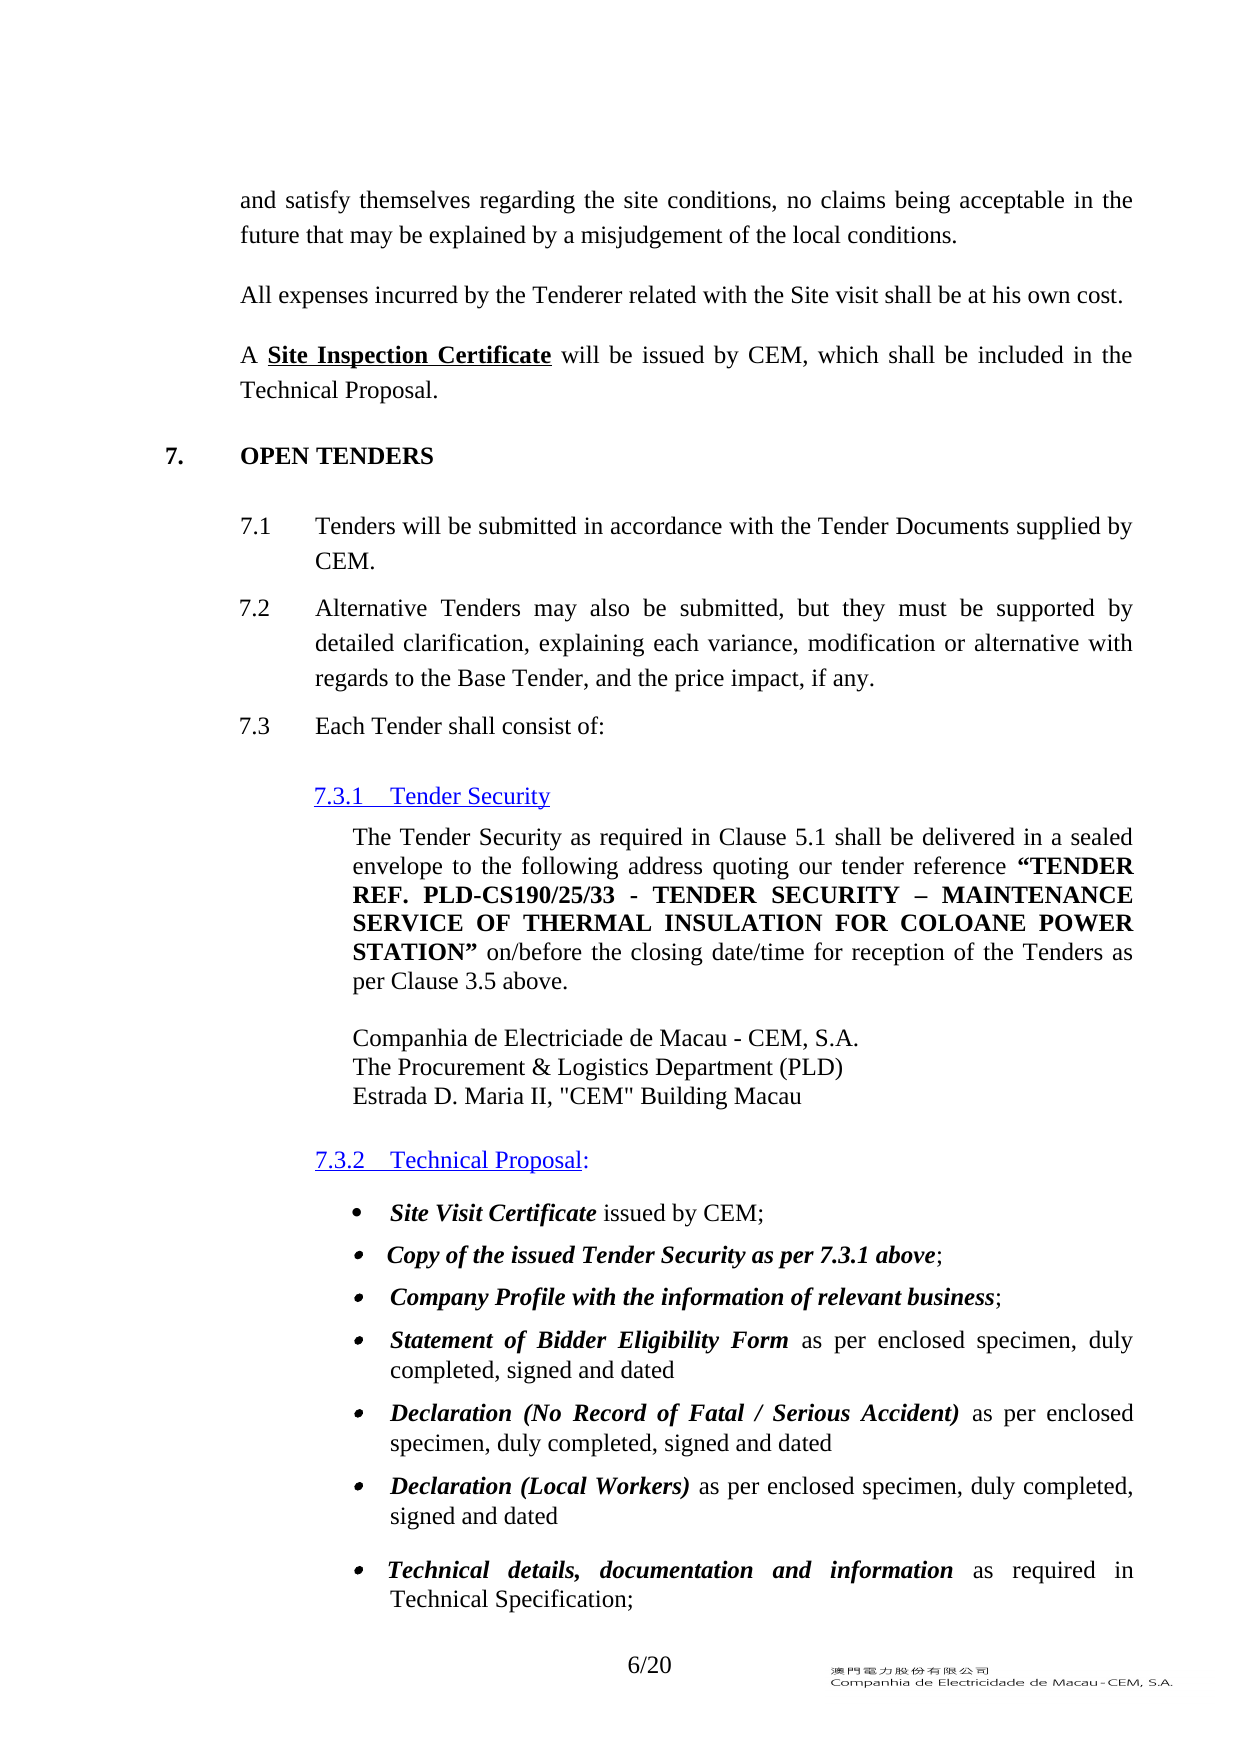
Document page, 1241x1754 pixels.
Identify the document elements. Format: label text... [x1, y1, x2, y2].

text The Tender Security as required in Clause 5.1 shall be delivered in a sealed envelope to the following address quoting our tender reference “TENDER REF. PLD-CS190/25/33 - TENDER SECURITY – MAINTENANCE SERVICE OF THERMAL INSULATION FOR COLOANE POWER STATION” on/before the closing date/time for reception of the Tenders as per Clause 3.5 above. [352, 822, 1134, 995]
list Declaration (No Record of Fatal / Serious Accident) as per enclosed specimen, duly completed, signed and dated [352, 1397, 1134, 1457]
list Site Visit Certificate issued by CEM; [352, 1198, 1134, 1227]
text A Site Inspection Certificate will be issued by CEM, which shall be included in the Technical Proposal. [240, 333, 1134, 403]
list Company Profile with the information of relevant business; [352, 1281, 1134, 1311]
text All expenses incurred by the Tenderer related with the Site visit shall be at his own cost. [240, 273, 1134, 308]
list Alternative Tenders may also be submitted, but they must be supported by detailed clarification, explaining each variance, modification or alternative with regards to the Base Tender, and the price impact, if any. [238, 587, 1134, 692]
picture [825, 1665, 1216, 1710]
list Each Tender shall consist of: [238, 705, 1134, 740]
list Technical Proposal: [315, 1138, 1134, 1173]
list Copy of the issued Tender Security as per 7.3.1 above; [352, 1240, 1134, 1268]
text Estrada D. Maria II, "CEM" Building Macau [352, 1081, 1197, 1110]
list Technical details, documentation and information as required in Technical Specification; [352, 1555, 1134, 1612]
list Tenders will be submitted in accordance with the Tender Documents supplied by CEM. [240, 505, 1134, 575]
text 7.3.1 Tender Security [238, 781, 1134, 810]
text The Procurement & Logistics Department (PLD) [352, 1052, 1134, 1081]
subtitle 7. OPEN TENDERS [165, 441, 1134, 470]
list Statement of Bidder Eligibility Form as per enclosed specimen, duly completed, signed and dated [352, 1324, 1134, 1384]
text Companhia de Electriciade de Macau - CEM, S.A. [352, 1023, 1134, 1052]
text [240, 178, 1134, 248]
list Declaration (Local Workers) as per enclosed specimen, duly completed, signed and dated [352, 1469, 1134, 1530]
